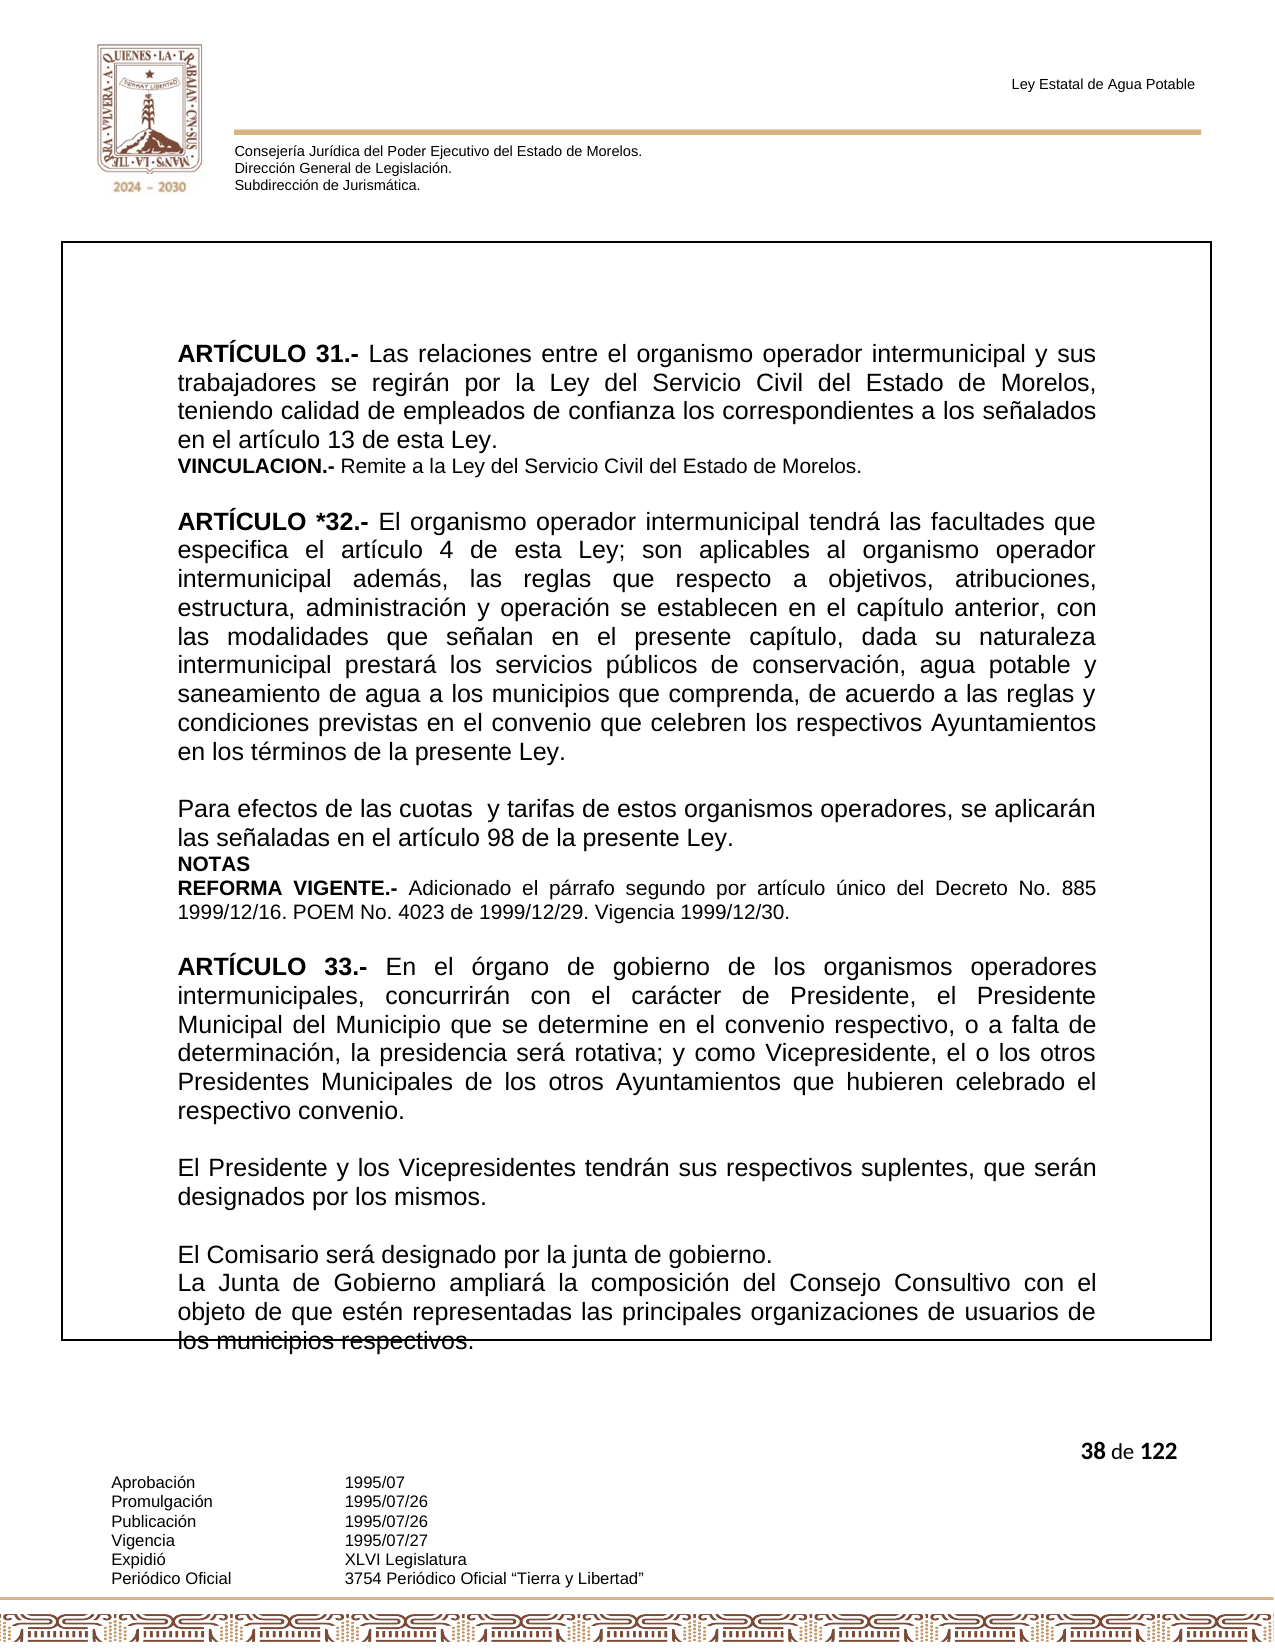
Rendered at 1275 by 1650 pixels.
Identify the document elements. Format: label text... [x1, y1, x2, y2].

text ARTÍCULO *32.- El organismo operador intermunicipal tendrá las facultades que especifica el artículo 4 de esta Ley; son aplicables al organismo operador intermunicipal además, las reglas que respecto a objetivos, atribuciones, estructura, administración y operación se establecen en el capítulo anterior, con las modalidades que señalan en el presente capítulo, dada su naturaleza intermunicipal prestará los servicios públicos de conservación, agua potable y saneamiento de agua a los municipios que comprenda, de acuerdo a las reglas y condiciones previstas en el convenio que celebren los respectivos Ayuntamientos en los términos de la presente Ley. [177, 507, 1098, 765]
picture [233, 111, 1202, 144]
text VINCULACION.- Remite a la Ley del Servicio Civil del Estado de Morelos. [177, 454, 1098, 478]
text ARTÍCULO 33.- En el órgano de gobierno de los organismos operadores intermunicipales, concurrirán con el carácter de Presidente, el Presidente Municipal del Municipio que se determine en el convenio respectivo, o a falta de determinación, la presidencia será rotativa; y como Vicepresidente, el o los otros Presidentes Municipales de los otros Ayuntamientos que hubieren celebrado el respectivo convenio. [177, 952, 1098, 1125]
text La Junta de Gobierno ampliará la composición del Consejo Consultivo con el objeto de que estén representadas las principales organizaciones de usuarios de los municipios respectivos. [177, 1268, 1098, 1355]
text El Comisario será designado por la junta de gobierno. [177, 1240, 1098, 1268]
picture [0, 1591, 1274, 1650]
text ARTÍCULO 31.- Las relaciones entre el organismo operador intermunicipal y sus trabajadores se regirán por la Ley del Servicio Civil del Estado de Morelos, teniendo calidad de empleados de confianza los correspondientes a los señalados en el artículo 13 de esta Ley. [177, 339, 1098, 454]
text El Presidente y los Vicepresidentes tendrán sus respectivos suplentes, que serán designados por los mismos. [177, 1153, 1098, 1211]
text NOTAS [177, 852, 1098, 876]
picture [92, 37, 220, 198]
text REFORMA VIGENTE.- Adicionado el párrafo segundo por artículo único del Decreto No. 885 1999/12/16. POEM No. 4023 de 1999/12/29. Vigencia 1999/12/30. [177, 876, 1098, 923]
text Para efectos de las cuotas y tarifas de estos organismos operadores, se aplicarán las señaladas en el artículo 98 de la presente Ley. [177, 794, 1098, 852]
